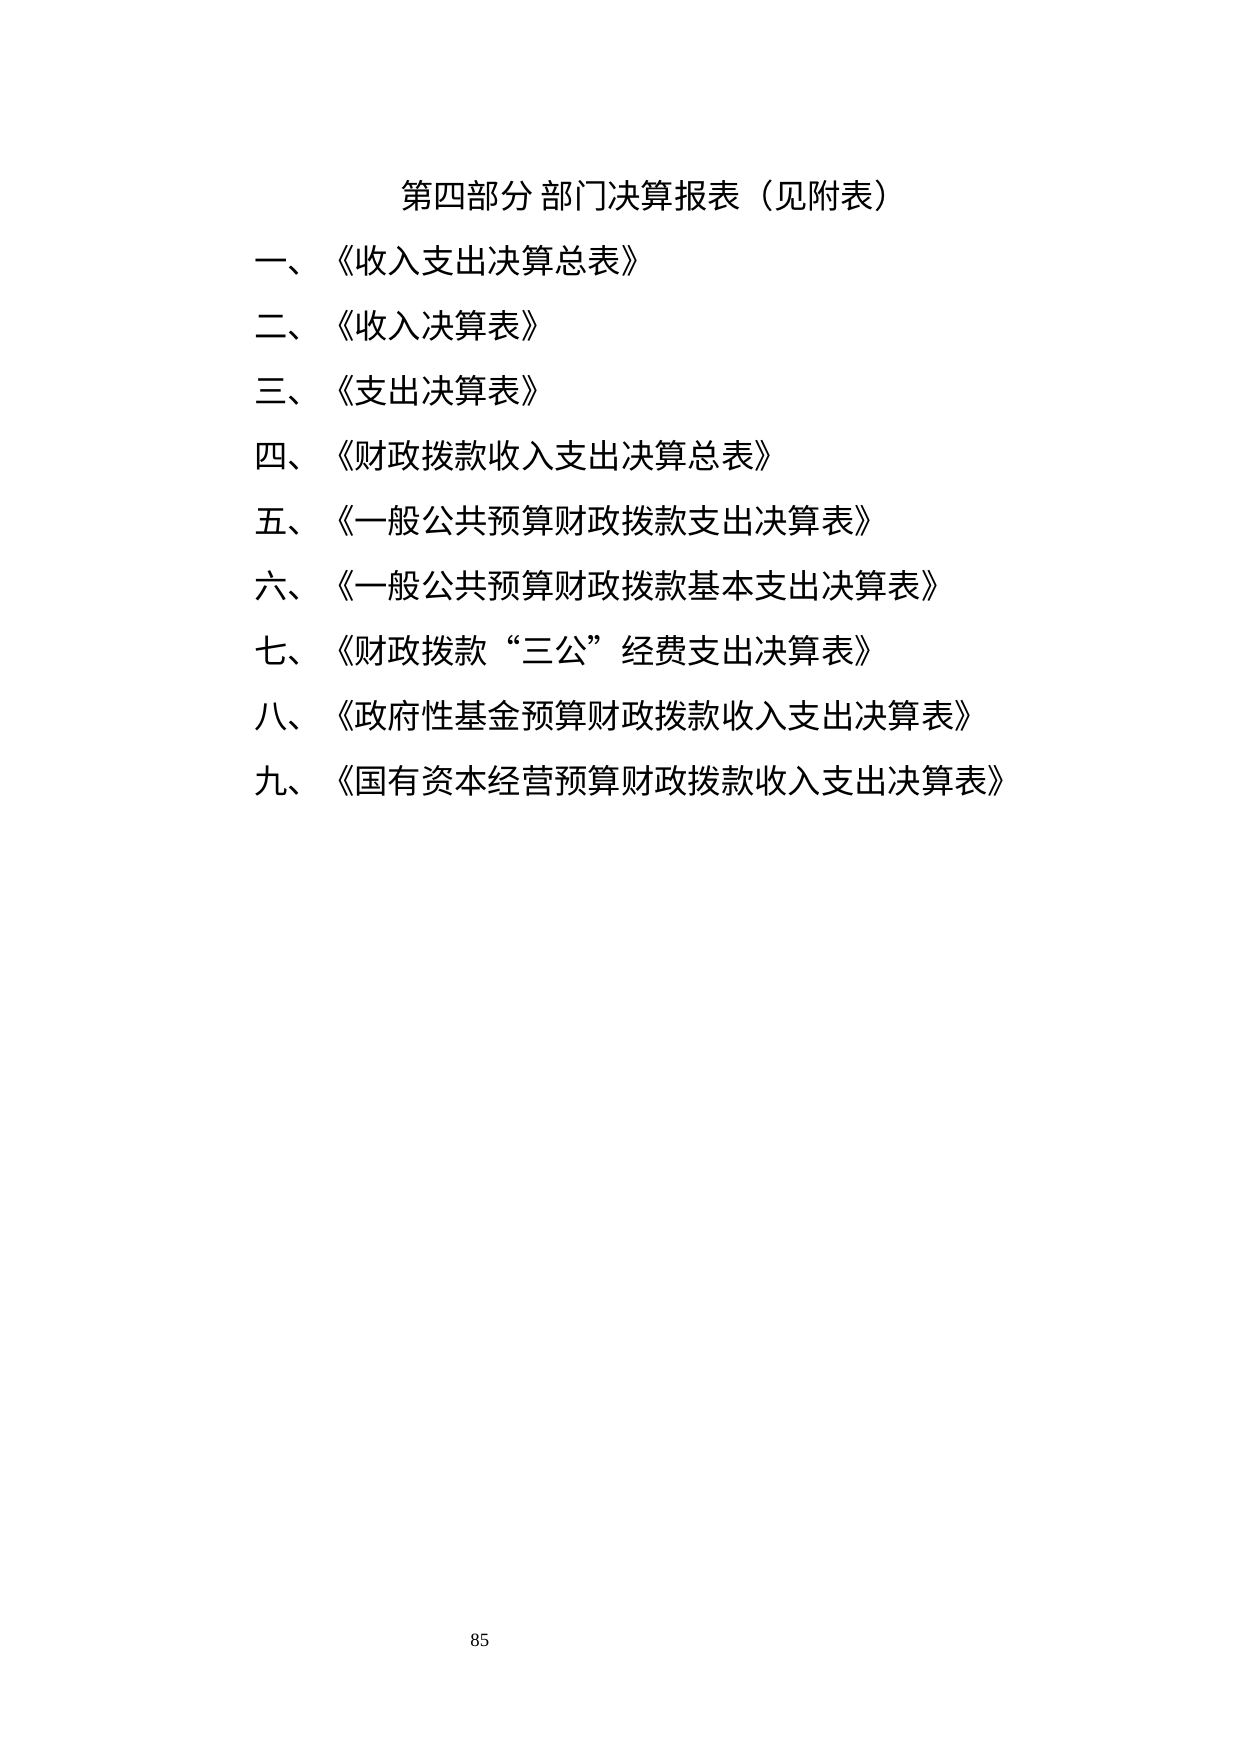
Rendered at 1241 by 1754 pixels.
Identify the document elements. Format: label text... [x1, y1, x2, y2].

text 九、《国有资本经营预算财政拨款收入支出决算表》 [187, 747, 1053, 812]
text 二、《收入决算表》 [187, 292, 1053, 357]
text 六、《一般公共预算财政拨款基本支出决算表》 [187, 552, 1053, 617]
text 一、《收入支出决算总表》 [187, 227, 1053, 292]
text 五、《一般公共预算财政拨款支出决算表》 [187, 487, 1053, 552]
text 第四部分 部门决算报表（见附表） [187, 162, 1053, 227]
text 八、《政府性基金预算财政拨款收入支出决算表》 [187, 682, 1053, 747]
text 四、《财政拨款收入支出决算总表》 [187, 422, 1053, 487]
text 三、《支出决算表》 [187, 357, 1053, 422]
text 七、《财政拨款“三公”经费支出决算表》 [187, 617, 1053, 682]
